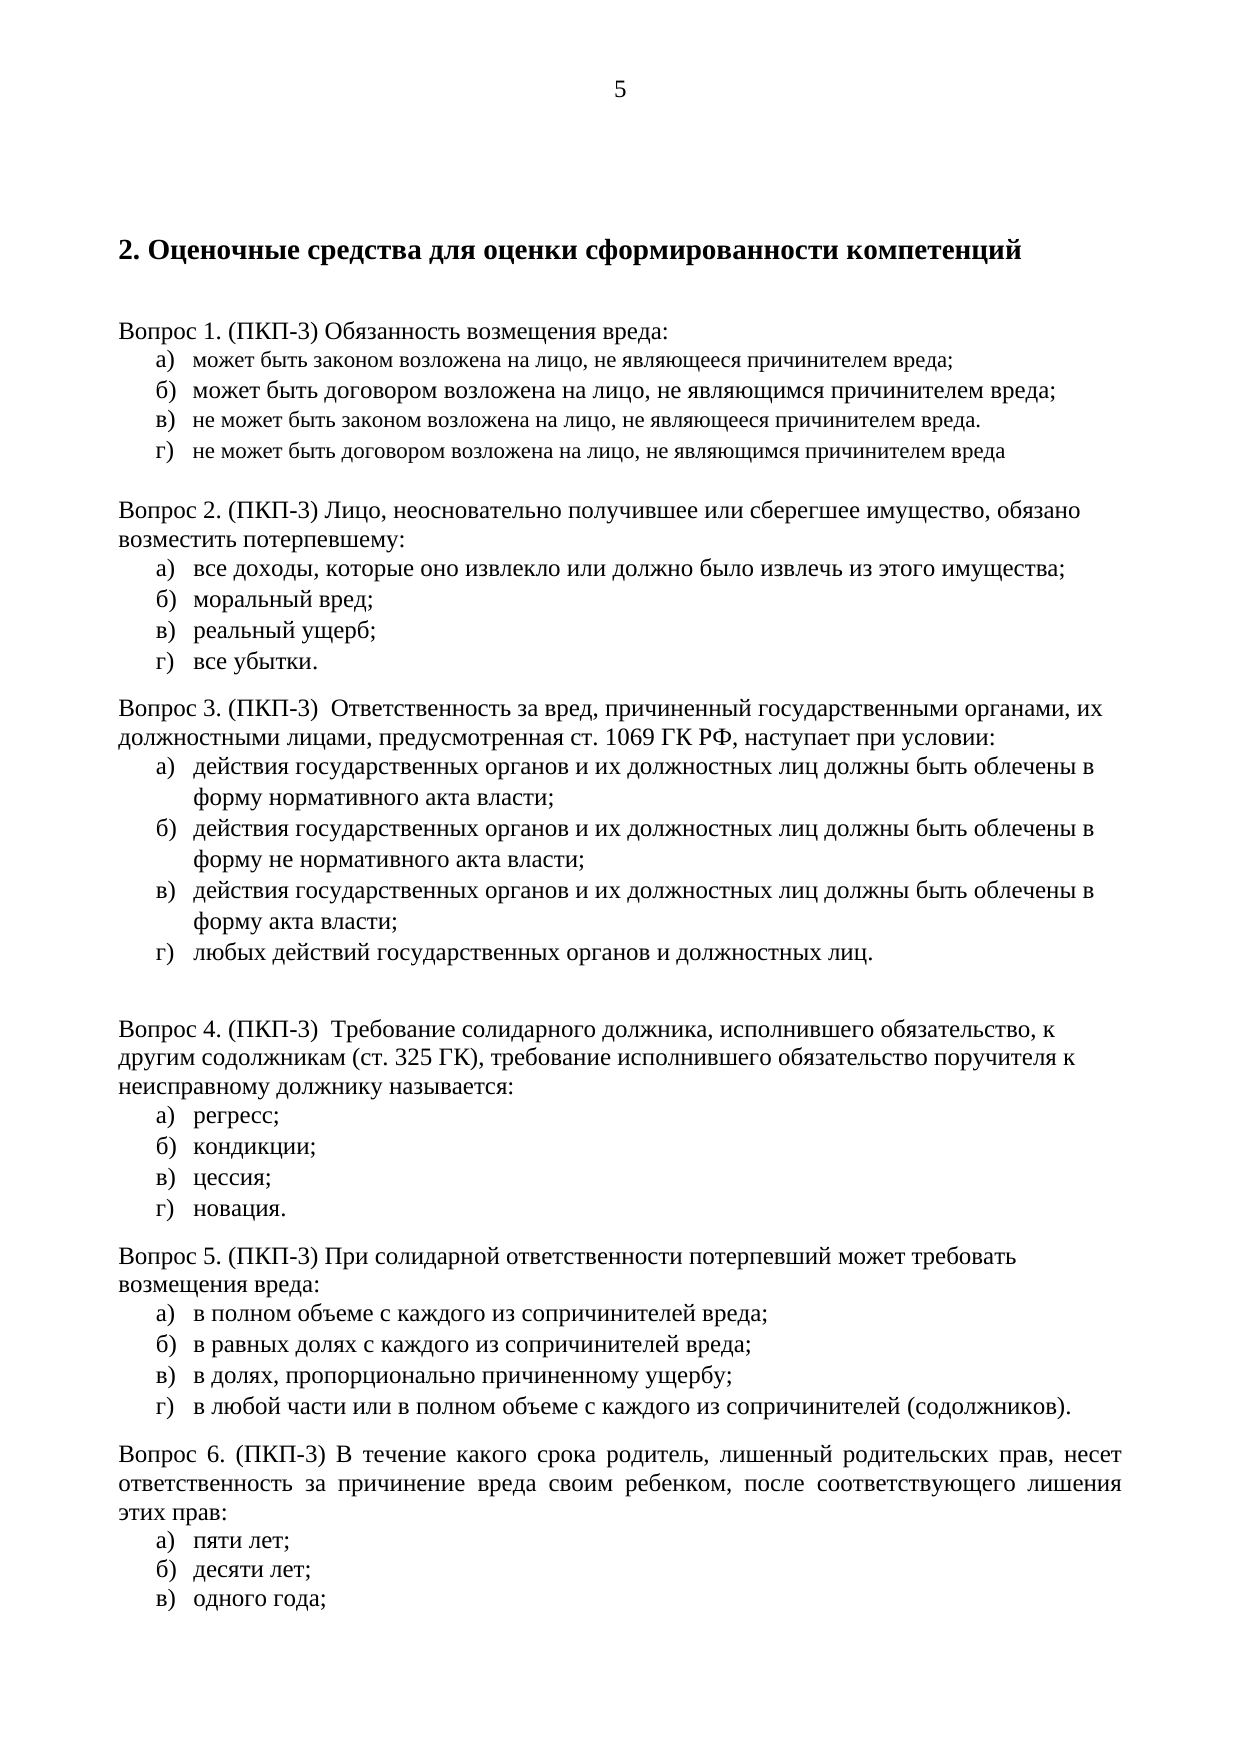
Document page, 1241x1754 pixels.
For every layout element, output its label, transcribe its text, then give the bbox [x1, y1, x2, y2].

list любых действий государственных органов и должностных лиц. [156, 937, 1122, 966]
list не может быть законом возложена на лицо, не являющееся причинителем вреда. [155, 404, 1122, 433]
list цессия; [156, 1162, 1122, 1191]
list в долях, пропорционально причиненному ущербу; [156, 1360, 1122, 1389]
text Вопрос 4. (ПКП-3) Требование солидарного должника, исполнившего обязательство, к другим содолжникам (ст. 325 ГК), требование исполнившего обязательство поручителя к неисправному должнику называется: [118, 1014, 1122, 1100]
list пяти лет; [156, 1525, 1122, 1554]
text Вопрос 6. (ПКП-3) В течение какого срока родитель, лишенный родительских прав, несет ответственность за причинение вреда своим ребенком, после соответствующего лишения этих прав: [118, 1439, 1122, 1525]
list действия государственных органов и их должностных лиц должны быть облечены в форму нормативного акта власти; [156, 751, 1122, 811]
text Вопрос 3. (ПКП-3) Ответственность за вред, причиненный государственными органами, их должностными лицами, предусмотренная ст. 1069 ГК РФ, наступает при условии: [118, 693, 1122, 751]
text Вопрос 2. (ПКП-3) Лицо, неосновательно получившее или сберегшее имущество, обязано возместить потерпевшему: [118, 495, 1122, 553]
list десяти лет; [156, 1554, 1122, 1583]
list все доходы, которые оно извлекло или должно было извлечь из этого имущества; [156, 553, 1122, 581]
text Вопрос 5. (ПКП-3) При солидарной ответственности потерпевший может требовать возмещения вреда: [118, 1241, 1122, 1298]
list может быть договором возложена на лицо, не являющимся причинителем вреда; [155, 376, 1122, 404]
list регресс; [156, 1100, 1122, 1129]
list моральный вред; [156, 584, 1122, 612]
list реальный ущерб; [156, 615, 1122, 643]
list может быть законом возложена на лицо, не являющееся причинителем вреда; [155, 344, 1122, 373]
list не может быть договором возложена на лицо, не являющимся причинителем вреда [155, 435, 1122, 464]
list в любой части или в полном объеме с каждого из сопричинителей (содолжников). [156, 1391, 1122, 1420]
list действия государственных органов и их должностных лиц должны быть облечены в форму акта власти; [156, 875, 1122, 935]
text 2. Оценочные средства для оценки сформированности компетенций [118, 232, 1122, 266]
list действия государственных органов и их должностных лиц должны быть облечены в форму не нормативного акта власти; [156, 813, 1122, 873]
list одного года; [156, 1583, 1122, 1612]
list все убытки. [156, 646, 1122, 674]
list новация. [156, 1193, 1122, 1222]
list в равных долях с каждого из сопричинителей вреда; [156, 1329, 1122, 1358]
list кондикции; [156, 1131, 1122, 1160]
list в полном объеме с каждого из сопричинителей вреда; [156, 1298, 1122, 1327]
text Вопрос 1. (ПКП-3) Обязанность возмещения вреда: [118, 316, 1122, 344]
